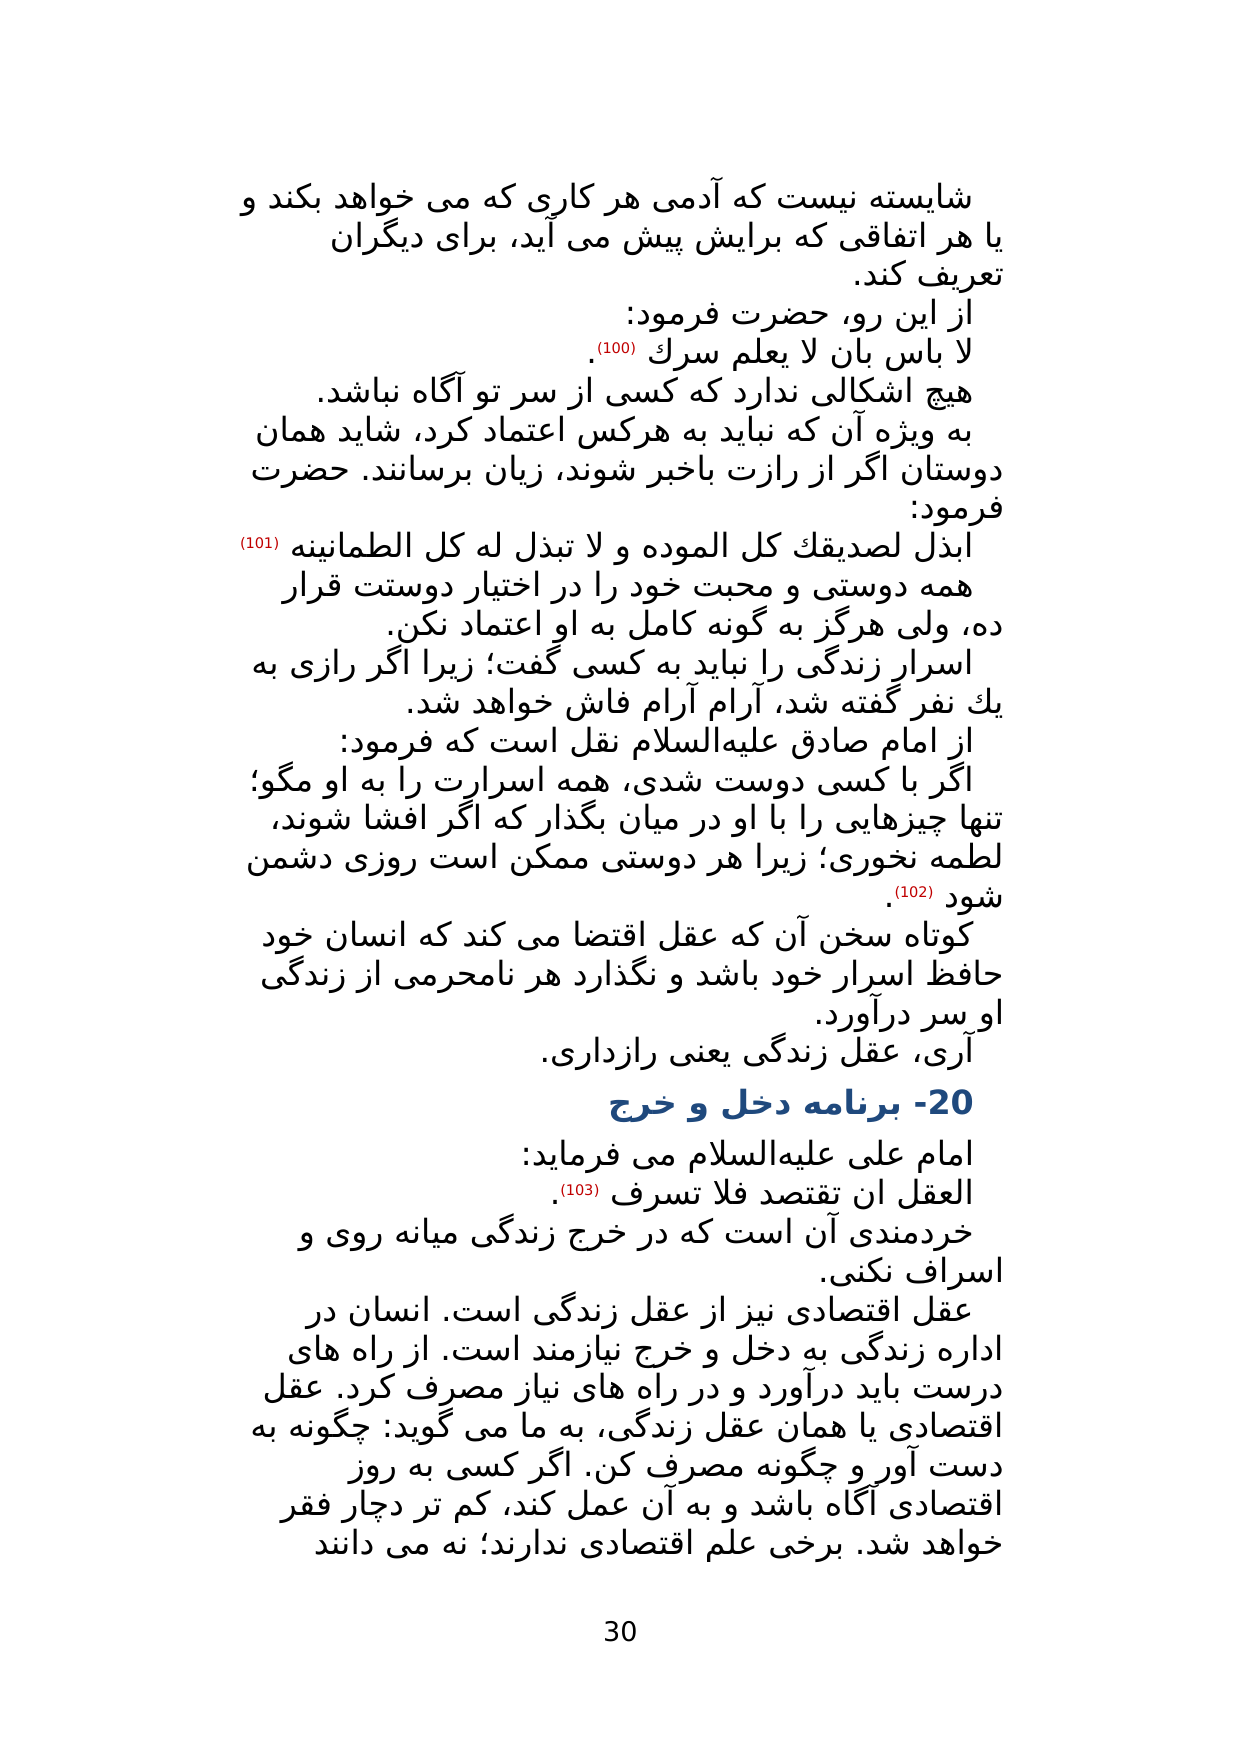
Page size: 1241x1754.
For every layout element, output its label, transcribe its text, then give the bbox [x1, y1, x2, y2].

text از اين رو، حضرت فرمود: [236, 294, 1004, 333]
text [236, 1290, 1004, 1562]
text خردمندى آن است كه در خرج زندگى ميانه روى و اسراف نكنى. [236, 1212, 1004, 1290]
text شايسته نيست كه آدمى هر كارى كه مى خواهد بكند و يا هر اتفاقى كه برايش پيش مى آيد، براى ديگران تعريف كند. [236, 177, 1004, 294]
text امام على عليه‌السلام مى فرمايد: [236, 1135, 1004, 1173]
subtitle 20- برنامه دخل و خرج [236, 1083, 1004, 1122]
text به ويژه آن كه نبايد به هركس اعتماد كرد، شايد همان دوستان اگر از رازت باخبر شوند، زيان برسانند. حضرت فرمود: [236, 410, 1004, 527]
text ابذل لصديقك كل الموده و لا تبذل له كل الطمانينه (101) [236, 527, 1004, 566]
text آرى، عقل زندگى يعنى رازدارى. [236, 1032, 1004, 1071]
text همه دوستى و محبت خود را در اختيار دوستت قرار ده، ولى هرگز به گونه كامل به او اعتماد نكن. [236, 566, 1004, 643]
text اگر با كسى دوست شدى، همه اسرارت را به او مگو؛ تنها چيزهايى را با او در ميان بگذار كه اگر افشا شوند، لطمه نخورى؛ زيرا هر دوستى ممكن است روزى دشمن شود (102). [236, 760, 1004, 915]
text لا باس بان لا يعلم سرك (100). [236, 333, 1004, 371]
text هيچ اشكالى ندارد كه كسى از سر تو آگاه نباشد. [236, 371, 1004, 410]
text كوتاه سخن آن كه عقل اقتضا مى كند كه انسان خود حافظ اسرار خود باشد و نگذارد هر نامحرمى از زندگى او سر درآورد. [236, 915, 1004, 1032]
text العقل ان تقتصد فلا تسرف (103). [236, 1173, 1004, 1212]
text از امام صادق عليه‌السلام نقل است كه فرمود: [236, 721, 1004, 760]
text اسرار زندگى را نبايد به كسى گفت؛ زيرا اگر رازى به يك نفر گفته شد، آرام آرام فاش خواهد شد. [236, 643, 1004, 721]
